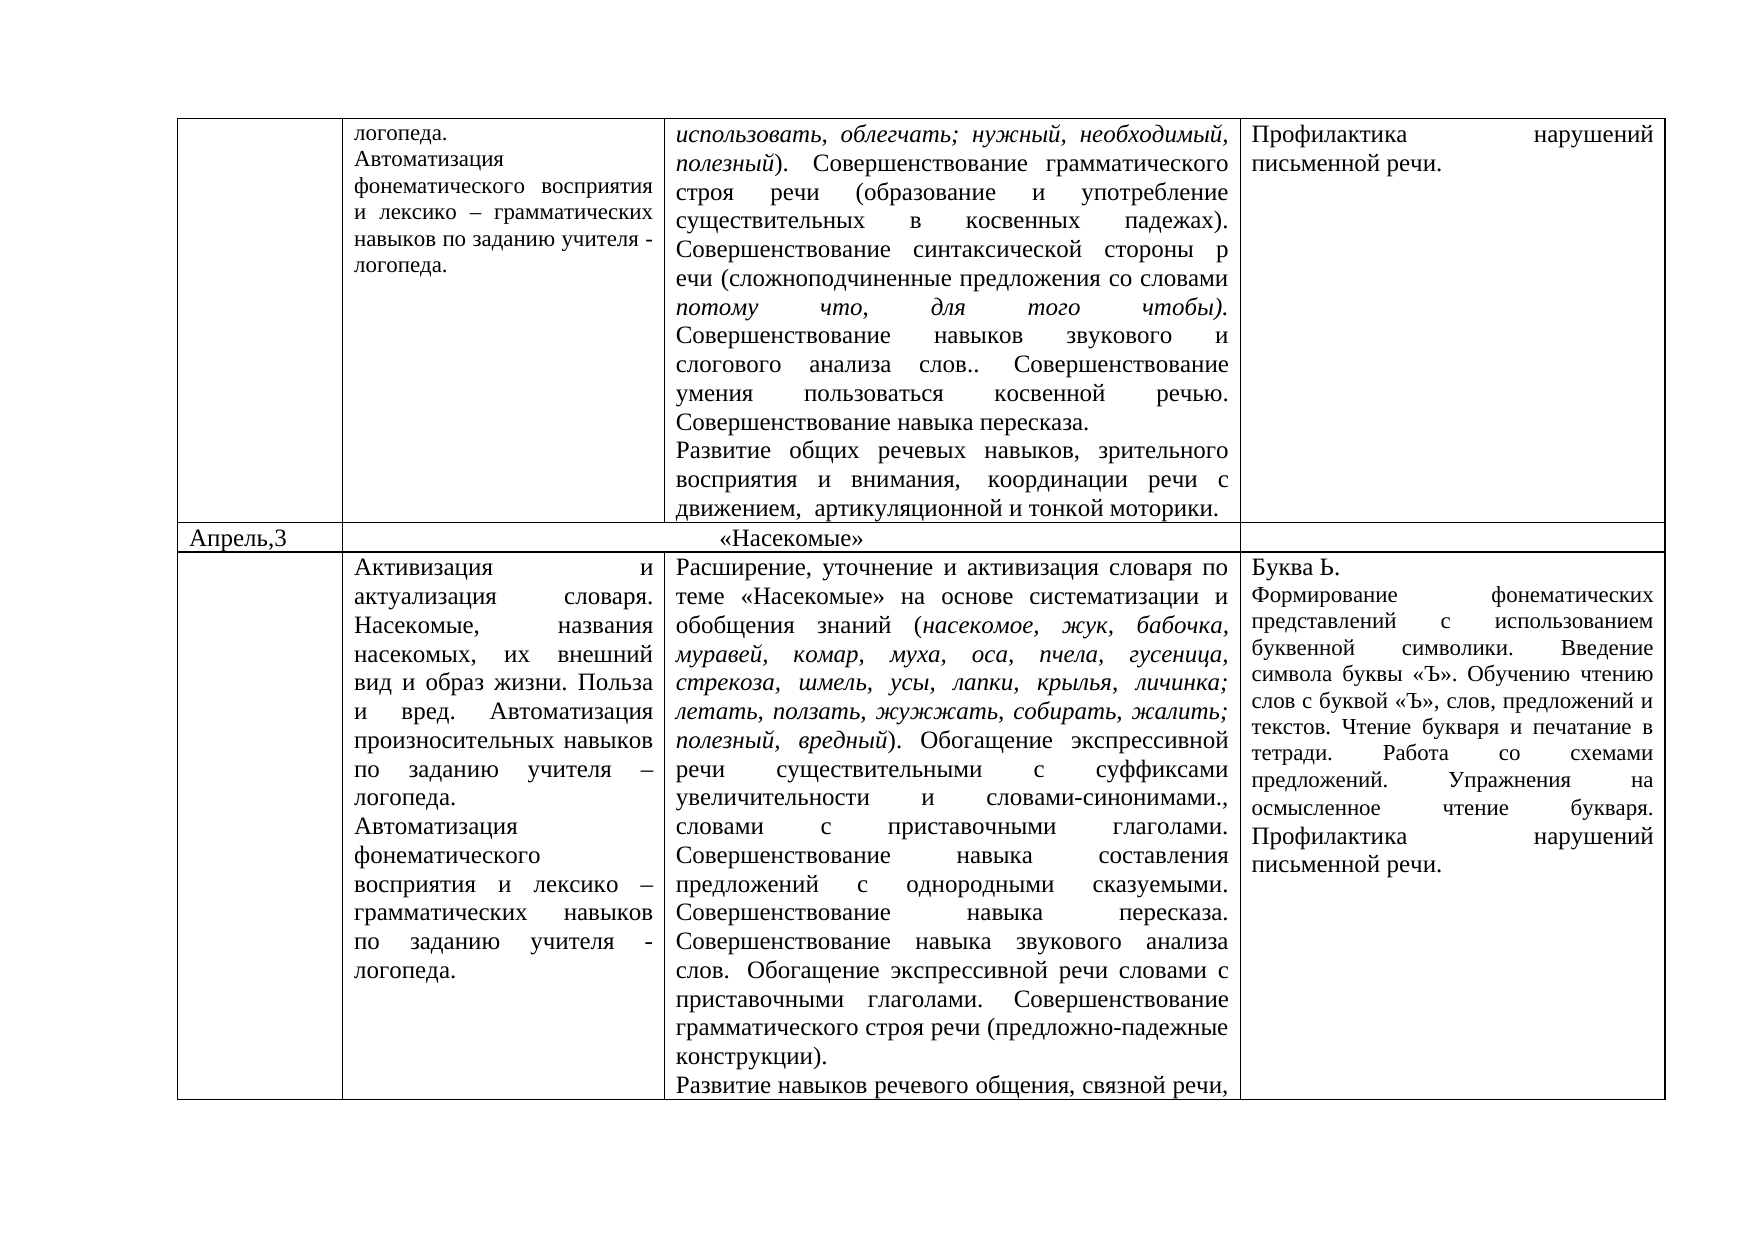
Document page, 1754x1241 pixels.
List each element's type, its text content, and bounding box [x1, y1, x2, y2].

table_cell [665, 119, 1240, 522]
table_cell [1241, 119, 1664, 522]
table_cell [178, 553, 342, 1099]
table_cell [178, 119, 342, 522]
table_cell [1241, 553, 1664, 1099]
table_cell Апрель,3 [178, 523, 342, 551]
table_cell [1241, 523, 1664, 551]
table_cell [343, 553, 664, 1099]
table_cell «Насекомые» [343, 523, 1240, 551]
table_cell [343, 119, 664, 522]
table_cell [665, 553, 1240, 1099]
